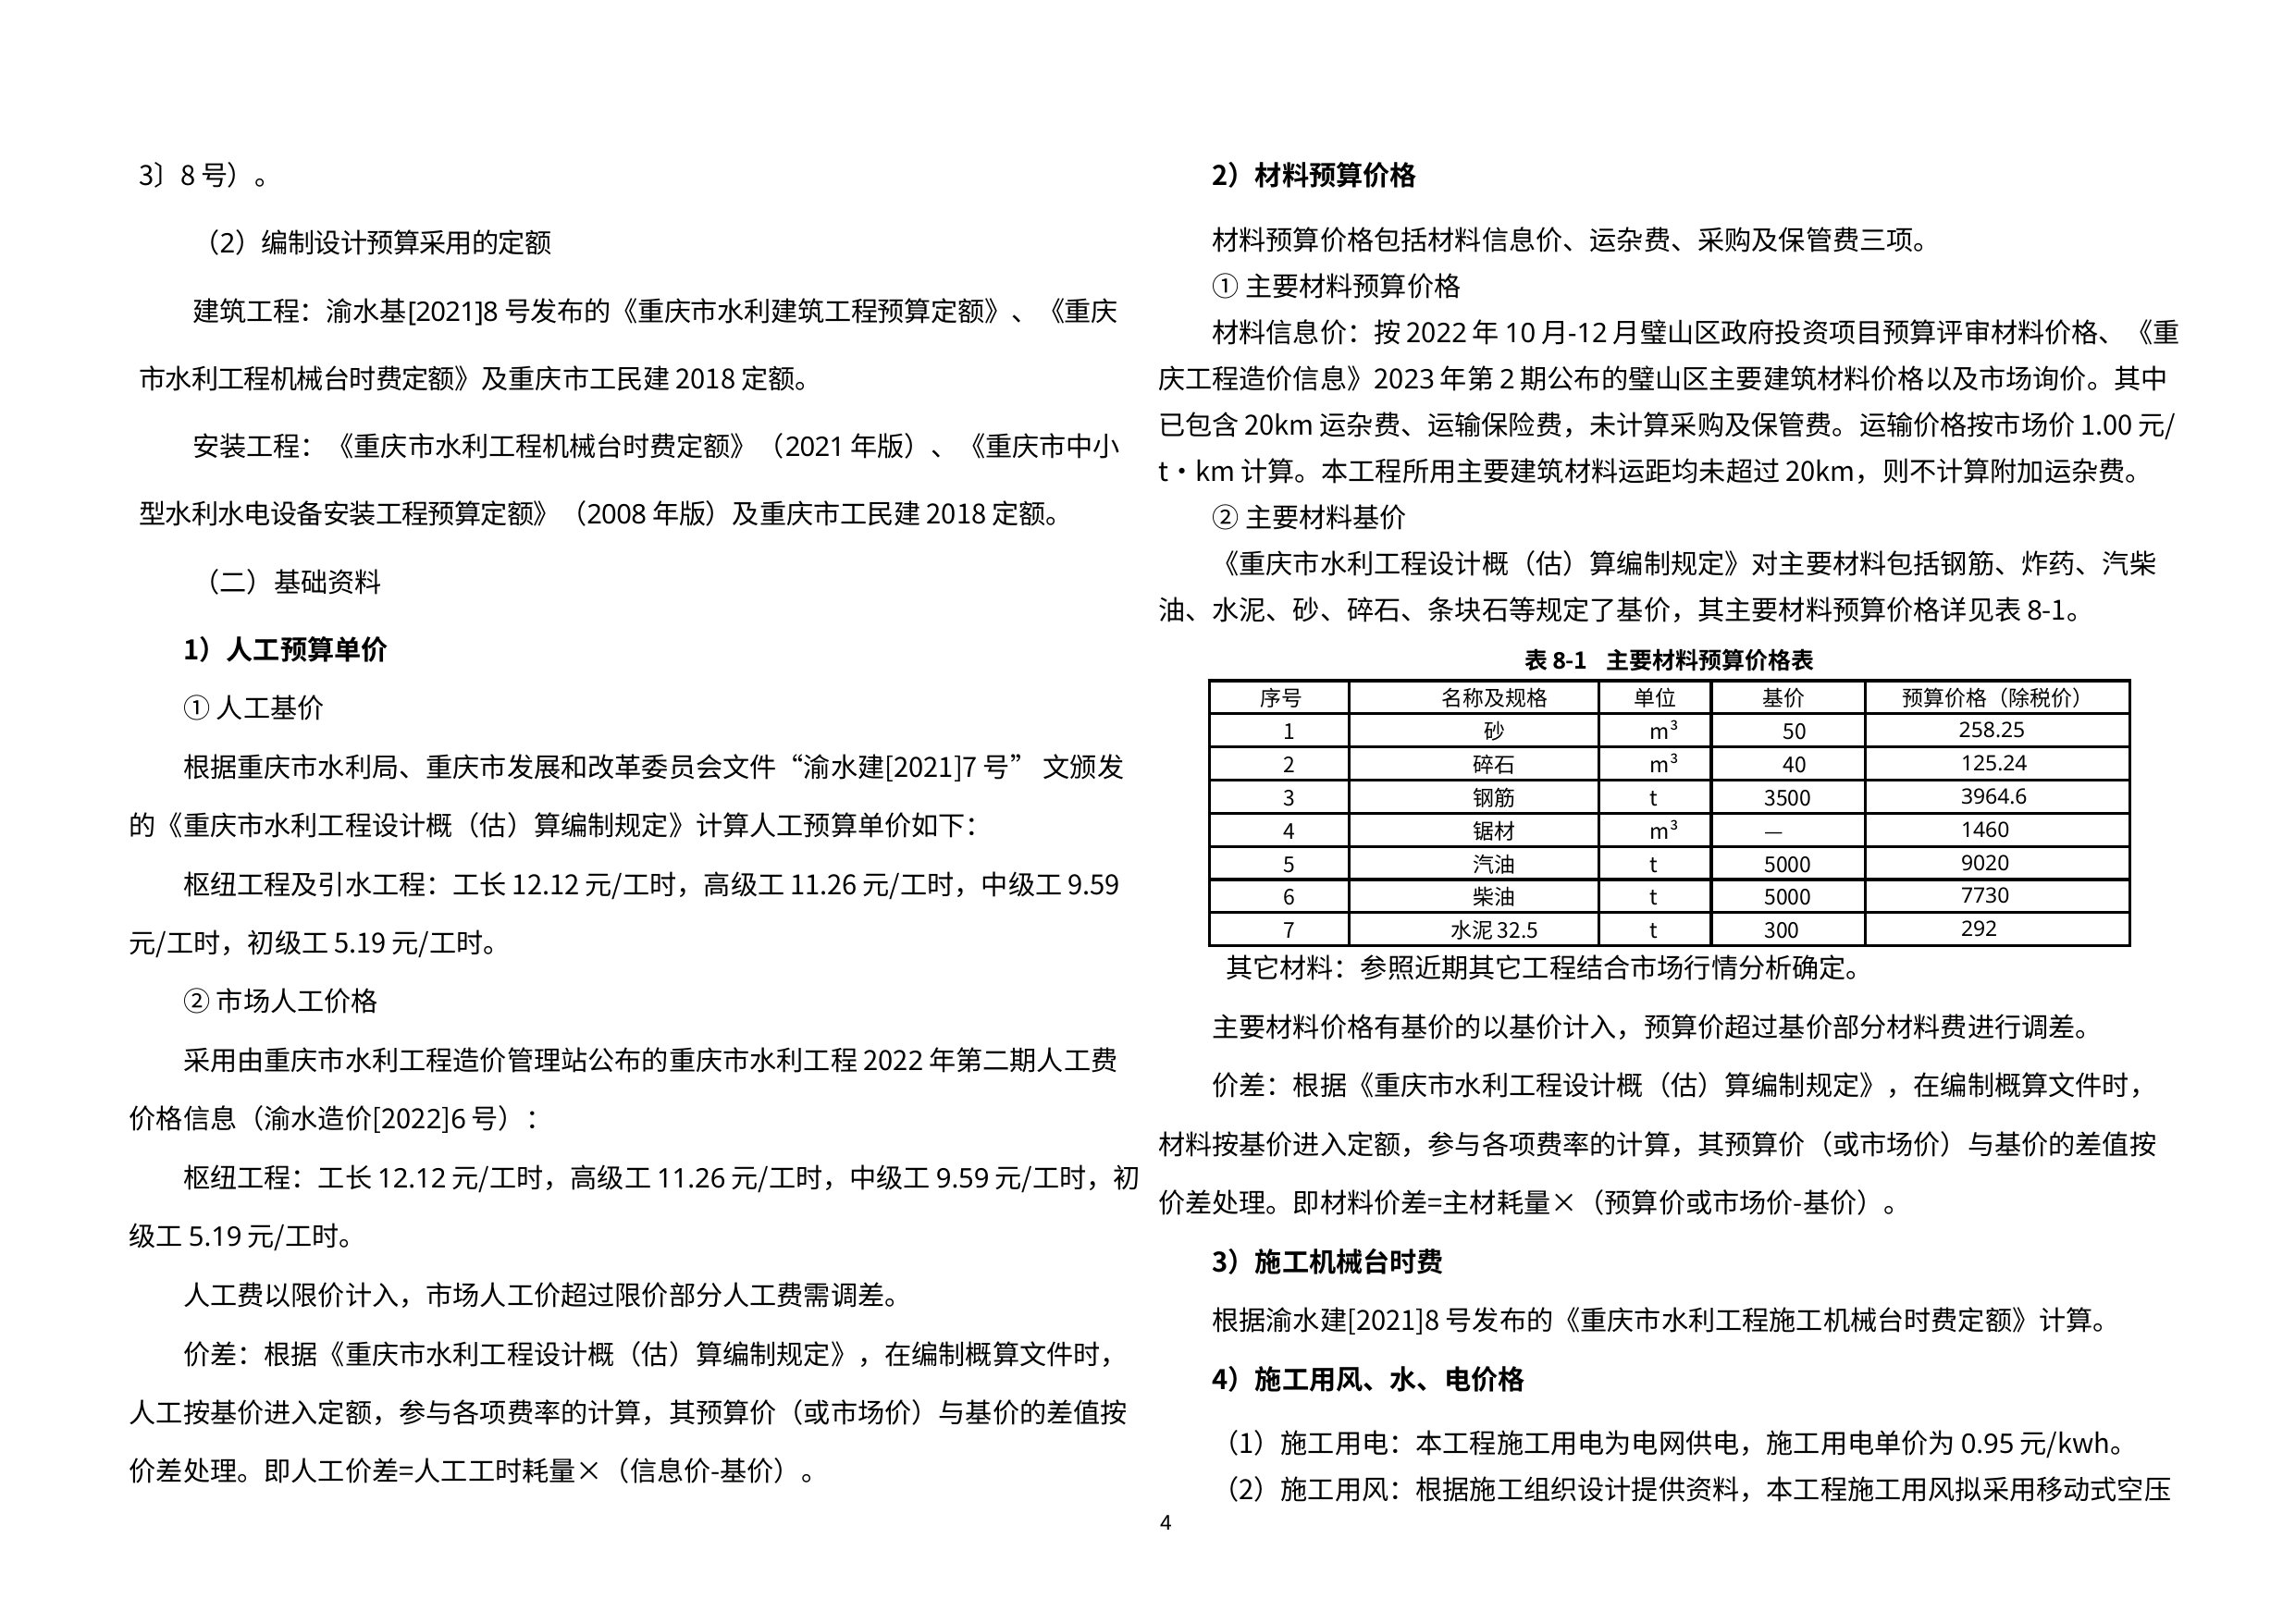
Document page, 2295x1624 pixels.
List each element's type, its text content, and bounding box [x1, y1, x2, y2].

text ② 主要材料基价 [1158, 490, 2180, 536]
table_cell — [1713, 815, 1864, 844]
text 2）材料预算价格 [1158, 154, 2180, 193]
text 表8-1 主要材料预算价格表 [1158, 629, 2180, 679]
text 人工费以限价计入，市场人工价超过限价部分人工费需调差。 [129, 1274, 1144, 1313]
text （2）编制设计预算采用的定额 [139, 222, 1119, 261]
table_header 名称及规格 [1351, 683, 1598, 712]
table_cell t [1600, 781, 1709, 812]
table_cell 碎石 [1351, 748, 1598, 779]
table_cell 砂 [1351, 715, 1598, 745]
text 建筑工程：渝水基[2021]8号发布的《重庆市水利建筑工程预算定额》、《重庆市水利工程机械台时费定额》及重庆市工民建2018定额。 [139, 289, 1119, 397]
table_header 基价 [1713, 683, 1864, 712]
table_cell t [1600, 881, 1709, 911]
text 1）人工预算单价 [129, 628, 1144, 668]
table_cell 钢筋 [1351, 781, 1598, 812]
table_cell 50 [1713, 715, 1864, 745]
table_cell 锯材 [1351, 815, 1598, 844]
table_cell 1460 [1867, 815, 2128, 844]
table_cell 柴油 [1351, 881, 1598, 911]
text 枢纽工程及引水工程：工长12.12元/工时，高级工11.26元/工时，中级工9.59元/工时，初级工5.19元/工时。 [129, 863, 1144, 961]
table_cell 292 [1867, 914, 2128, 944]
table_header 预算价格（除税价） [1867, 683, 2128, 712]
text ① 主要材料预算价格 [1158, 259, 2180, 305]
table_cell 3 [1211, 781, 1348, 812]
text （二）基础资料 [139, 560, 1119, 599]
table_cell 7 [1211, 914, 1348, 944]
table_cell 3964.6 [1867, 781, 2128, 812]
text 《重庆市水利工程设计概（估）算编制规定》对主要材料包括钢筋、炸药、汽柴油、水泥、砂、碎石、条块石等规定了基价，其主要材料预算价格详见表8-1。 [1158, 536, 2180, 629]
table_cell m³ [1600, 715, 1709, 745]
table_cell t [1600, 848, 1709, 878]
table_cell 7730 [1867, 881, 2128, 911]
table_cell t [1600, 914, 1709, 944]
table_header 序号 [1211, 683, 1348, 712]
text 其它材料：参照近期其它工程结合市场行情分析确定。 [1158, 947, 2180, 986]
table_cell 6 [1211, 881, 1348, 911]
text 价差：根据《重庆市水利工程设计概（估）算编制规定》，在编制概算文件时，材料按基价进入定额，参与各项费率的计算，其预算价（或市场价）与基价的差值按价差处理。即材料价差=主材耗量×（预算价或市场价-基价）。 [1158, 1064, 2180, 1221]
table_cell 1 [1211, 715, 1348, 745]
table_cell 5000 [1713, 848, 1864, 878]
text 主要材料价格有基价的以基价计入，预算价超过基价部分材料费进行调差。 [1158, 1005, 2180, 1045]
table_cell m³ [1600, 815, 1709, 844]
text 枢纽工程：工长12.12元/工时，高级工11.26元/工时，中级工9.59元/工时，初级工5.19元/工时。 [129, 1157, 1144, 1254]
table_cell 2 [1211, 748, 1348, 779]
text 4）施工用风、水、电价格 [1158, 1358, 2180, 1396]
table_cell 5000 [1713, 881, 1864, 911]
table_cell 3500 [1713, 781, 1864, 812]
table_cell 水泥32.5 [1351, 914, 1598, 944]
text 根据渝水建[2021]8号发布的《重庆市水利工程施工机械台时费定额》计算。 [1158, 1299, 2180, 1338]
table_cell 9020 [1867, 848, 2128, 878]
table_cell 汽油 [1351, 848, 1598, 878]
table_cell 4 [1211, 815, 1348, 844]
text 价差：根据《重庆市水利工程设计概（估）算编制规定》，在编制概算文件时，人工按基价进入定额，参与各项费率的计算，其预算价（或市场价）与基价的差值按价差处理。即人工价差=人工工时耗量×（信息价-基价）。 [129, 1333, 1144, 1489]
text 根据重庆市水利局、重庆市发展和改革委员会文件“渝水建[2021]7号” 文颁发的《重庆市水利工程设计概（估）算编制规定》计算人工预算单价如下： [129, 745, 1144, 843]
table_cell 258.25 [1867, 715, 2128, 745]
text 材料预算价格包括材料信息价、运杂费、采购及保管费三项。 [1158, 213, 2180, 259]
table_cell 300 [1713, 914, 1864, 944]
text 3）施工机械台时费 [1158, 1240, 2180, 1279]
text ② 市场人工价格 [129, 980, 1144, 1019]
text （2）施工用风：根据施工组织设计提供资料，本工程施工用风拟采用移动式空压机3m3供风，施工用风单价为0.51元/m³。 [1158, 1463, 2180, 1509]
table_cell 5 [1211, 848, 1348, 878]
table_cell 125.24 [1867, 748, 2128, 779]
text ① 人工基价 [129, 687, 1144, 726]
text 采用由重庆市水利工程造价管理站公布的重庆市水利工程2022年第二期人工费价格信息（渝水造价[2022]6号）： [129, 1039, 1144, 1137]
table_cell 40 [1713, 748, 1864, 779]
table_header 单位 [1600, 683, 1709, 712]
text 安装工程：《重庆市水利工程机械台时费定额》（2021年版）、《重庆市中小型水利水电设备安装工程预算定额》（2008 年版）及重庆市工民建2018定额。 [139, 424, 1119, 532]
table_cell m³ [1600, 748, 1709, 779]
text （1）施工用电：本工程施工用电为电网供电，施工用电单价为0.95元/kwh。 [1158, 1417, 2180, 1463]
text 材料信息价：按2022年10月-12月璧山区政府投资项目预算评审材料价格、《重庆工程造价信息》2023年第2期公布的璧山区主要建筑材料价格以及市场询价。其中已包含20km运杂费、运输保险费，未计算采购及保管费。运输价格按市场价1.00元/t•km计算。本工程所用主要建筑材料运距均未超过20km，则不计算附加运杂费。 [1158, 305, 2180, 490]
